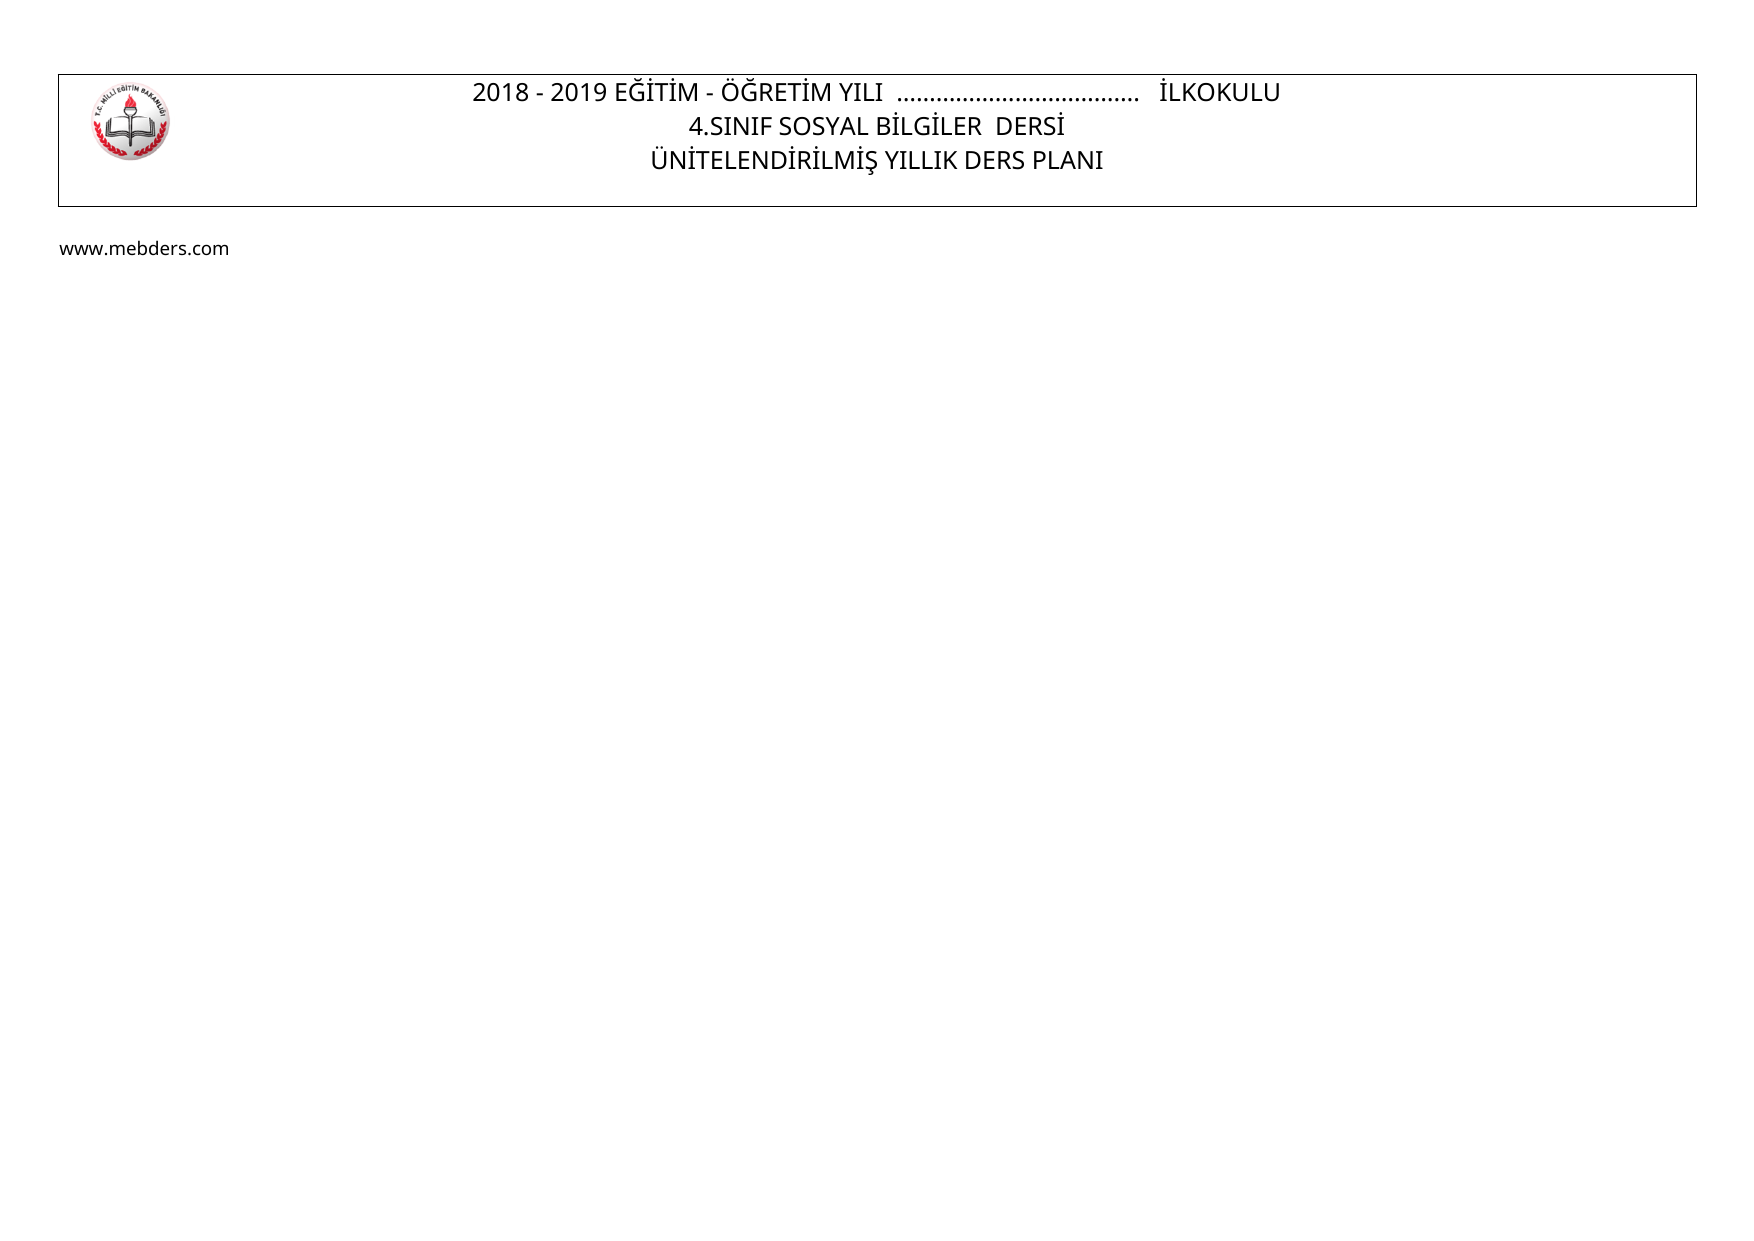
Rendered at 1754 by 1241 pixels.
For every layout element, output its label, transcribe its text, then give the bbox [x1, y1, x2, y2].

text www.mebders.com [59, 235, 1695, 260]
picture [85, 77, 175, 167]
